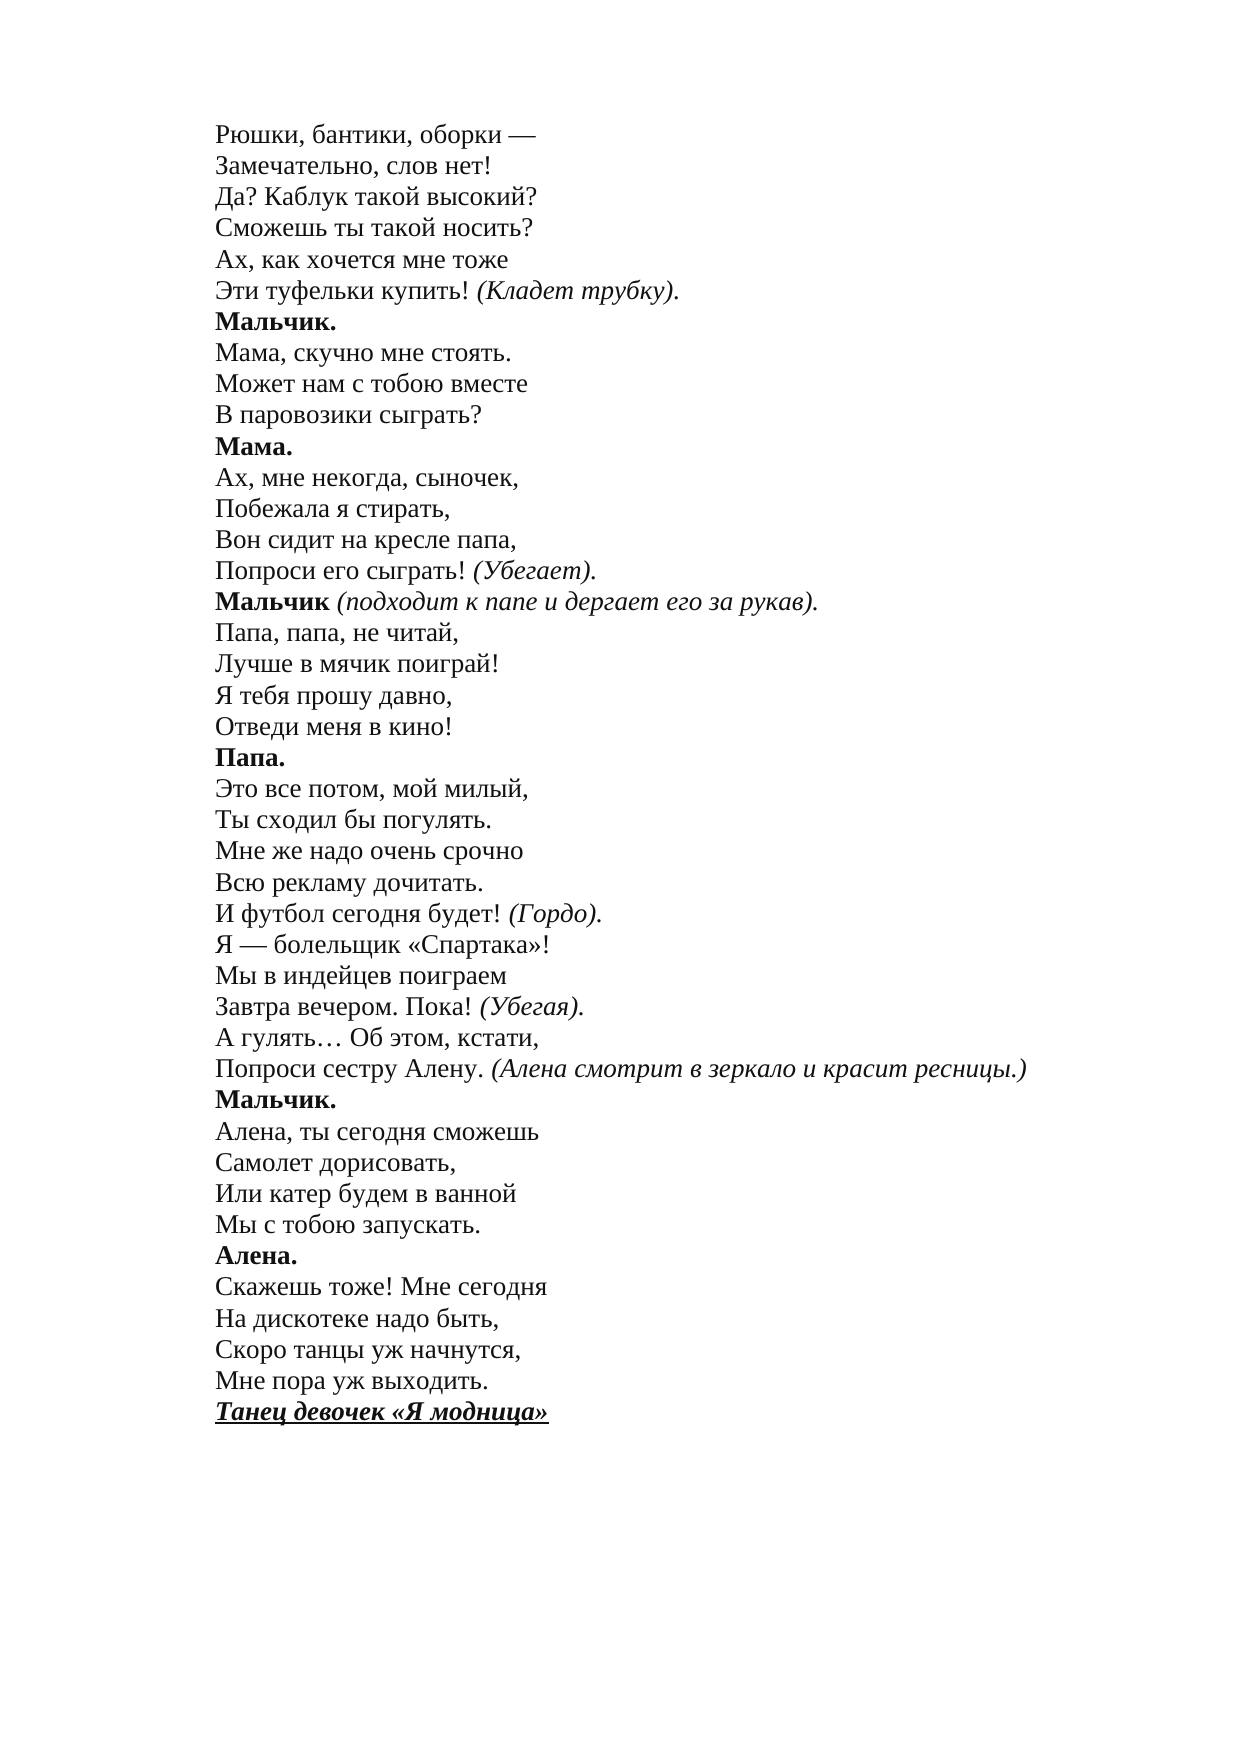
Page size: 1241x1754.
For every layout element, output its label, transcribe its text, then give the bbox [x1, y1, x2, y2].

text Да? Каблук такой высокий? [177, 180, 1152, 212]
text Скажешь тоже! Мне сегодня [177, 1271, 1152, 1302]
text Лучше в мячик поиграй! [177, 648, 1152, 679]
text Папа. [177, 741, 1152, 772]
text Ты сходил бы погулять. [177, 803, 1152, 834]
text Мы с тобою запускать. [177, 1208, 1152, 1239]
text В паровозики сыграть? [177, 398, 1152, 429]
text Алена. [177, 1239, 1152, 1271]
text Попроси сестру Алену. (Алена смотрит в зеркало и красит ресницы.) [177, 1052, 1152, 1084]
text Завтра вечером. Пока! (Убегая). [177, 990, 1152, 1021]
text Эти туфельки купить! (Кладет трубку). [177, 274, 1152, 305]
text Алена, ты сегодня сможешь [177, 1115, 1152, 1146]
text Я тебя прошу давно, [177, 679, 1152, 710]
text Попроси его сыграть! (Убегает). [177, 554, 1152, 585]
text Мальчик. [177, 1084, 1152, 1115]
text Самолет дорисовать, [177, 1146, 1152, 1177]
text Мальчик. [177, 305, 1152, 336]
text Вон сидит на кресле папа, [177, 523, 1152, 554]
text Папа, папа, не читай, [177, 616, 1152, 648]
text Мне же надо очень срочно [177, 834, 1152, 866]
text Может нам с тобою вместе [177, 367, 1152, 398]
text Это все потом, мой милый, [177, 772, 1152, 803]
text Рюшки, бантики, оборки — [177, 118, 1152, 149]
text Всю рекламу дочитать. [177, 866, 1152, 897]
text Или катер будем в ванной [177, 1177, 1152, 1208]
text И футбол сегодня будет! (Гордо). [177, 897, 1152, 928]
text Мальчик (подходит к папе и дергает его за рукав). [177, 585, 1152, 616]
text Мне пора уж выходить. [177, 1364, 1152, 1395]
text Отведи меня в кино! [177, 710, 1152, 741]
text Сможешь ты такой носить? [177, 212, 1152, 243]
text Замечательно, слов нет! [177, 149, 1152, 180]
text Ах, мне некогда, сыночек, [177, 461, 1152, 492]
text Я — болельщик «Спартака»! [177, 928, 1152, 959]
text Скоро танцы уж начнутся, [177, 1333, 1152, 1364]
text А гулять… Об этом, кстати, [177, 1021, 1152, 1052]
text Мы в индейцев поиграем [177, 959, 1152, 990]
text Мама, скучно мне стоять. [177, 336, 1152, 367]
text Ах, как хочется мне тоже [177, 243, 1152, 274]
text Мама. [177, 429, 1152, 461]
text Танец девочек «Я модница» [177, 1395, 1152, 1426]
text На дискотеке надо быть, [177, 1302, 1152, 1333]
text Побежала я стирать, [177, 492, 1152, 523]
